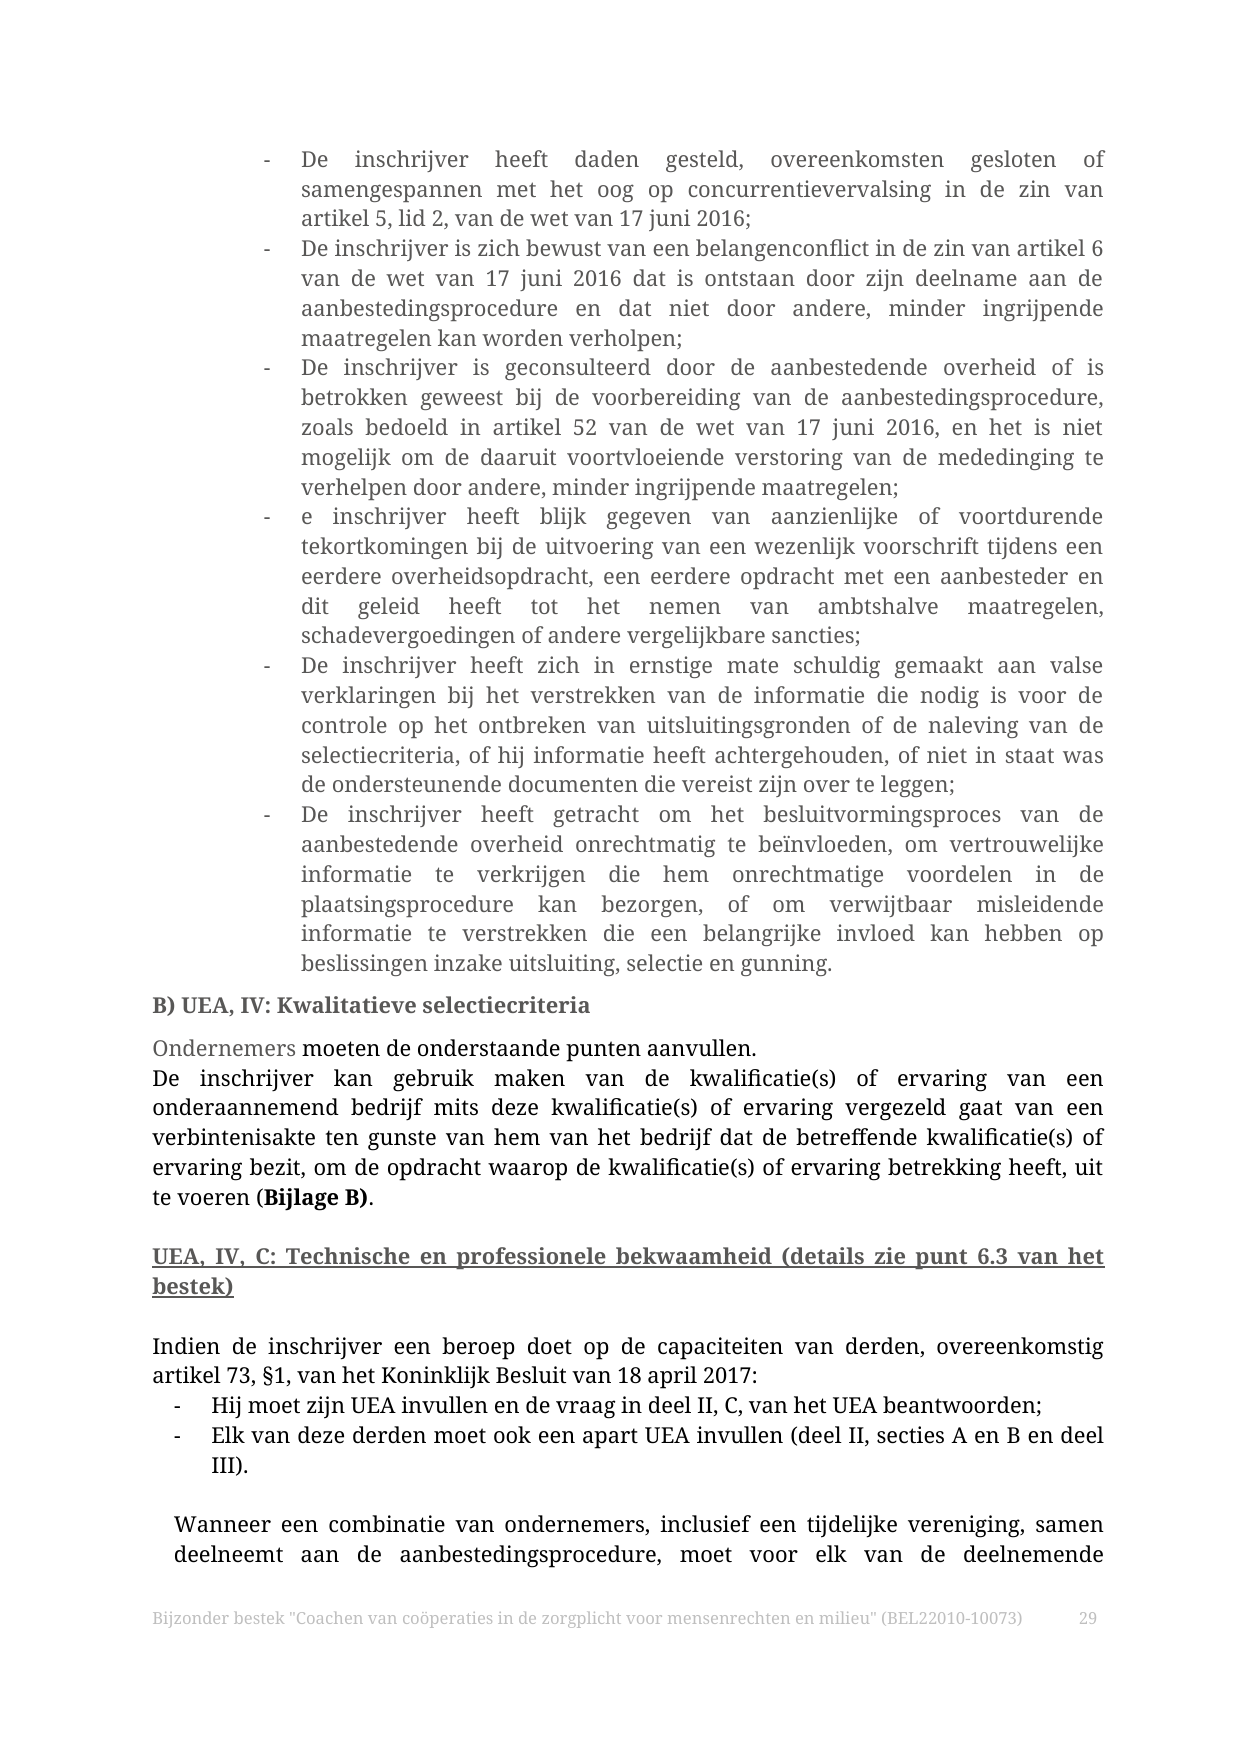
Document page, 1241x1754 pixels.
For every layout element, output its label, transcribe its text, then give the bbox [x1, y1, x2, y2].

list De inschrijver heeft daden gesteld, overeenkomsten gesloten of samengespannen met het oog op concurrentievervalsing in de zin van artikel 5, lid 2, van de wet van 17 juni 2016; [263, 144, 1105, 233]
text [174, 1509, 1105, 1569]
list De inschrijver is zich bewust van een belangenconflict in de zin van artikel 6 van de wet van 17 juni 2016 dat is ontstaan door zijn deelname aan de aanbestedingsprocedure en dat niet door andere, minder ingrijpende maatregelen kan worden verholpen; [263, 233, 1105, 352]
list e inschrijver heeft blijk gegeven van aanzienlijke of voortdurende tekortkomingen bij de uitvoering van een wezenlijk voorschrift tijdens een eerdere overheidsopdracht, een eerdere opdracht met een aanbesteder en dit geleid heeft tot het nemen van ambtshalve maatregelen, schadevergoedingen of andere vergelijkbare sancties; [263, 501, 1105, 650]
text UEA, IV, C: Technische en professionele bekwaamheid (details zie punt 6.3 van het bestek) [152, 1241, 1105, 1266]
text Ondernemers moeten de onderstaande punten aanvullen. [152, 1033, 1105, 1062]
list De inschrijver is geconsulteerd door de aanbestedende overheid of is betrokken geweest bij de voorbereiding van de aanbestedingsprocedure, zoals bedoeld in artikel 52 van de wet van 17 juni 2016, en het is niet mogelijk om de daaruit voortvloeiende verstoring van de mededinging te verhelpen door andere, minder ingrijpende maatregelen; [263, 352, 1105, 501]
list Hij moet zijn UEA invullen en de vraag in deel II, C, van het UEA beantwoorden; [174, 1390, 1105, 1420]
text Indien de inschrijver een beroep doet op de capaciteiten van derden, overeenkomstig artikel 73, §1, van het Koninklijk Besluit van 18 april 2017: [152, 1331, 1105, 1390]
text UEA, IV, C: Technische en professionele bekwaamheid (details zie punt 6.3 van het bestek) [152, 1268, 1105, 1301]
text De inschrijver kan gebruik maken van de kwalificatie(s) of ervaring van een onderaannemend bedrijf mits deze kwalificatie(s) of ervaring vergezeld gaat van een verbintenisakte ten gunste van hem van het bedrijf dat de betreffende kwalificatie(s) of ervaring bezit, om de opdracht waarop de kwalificatie(s) of ervaring betrekking heeft, uit te voeren (Bijlage B). [152, 1062, 1105, 1211]
list Elk van deze derden moet ook een apart UEA invullen (deel II, secties A en B en deel III). [174, 1420, 1105, 1479]
list De inschrijver heeft zich in ernstige mate schuldig gemaakt aan valse verklaringen bij het verstrekken van de informatie die nodig is voor de controle op het ontbreken van uitsluitingsgronden of de naleving van de selectiecriteria, of hij informatie heeft achtergehouden, of niet in staat was de ondersteunende documenten die vereist zijn over te leggen; [263, 650, 1105, 799]
text B) UEA, IV: Kwalitatieve selectiecriteria [152, 990, 1105, 1020]
list De inschrijver heeft getracht om het besluitvormingsproces van de aanbestedende overheid onrechtmatig te beïnvloeden, om vertrouwelijke informatie te verkrijgen die hem onrechtmatige voordelen in de plaatsingsprocedure kan bezorgen, of om verwijtbaar misleidende informatie te verstrekken die een belangrijke invloed kan hebben op beslissingen inzake uitsluiting, selectie en gunning. [263, 799, 1105, 978]
